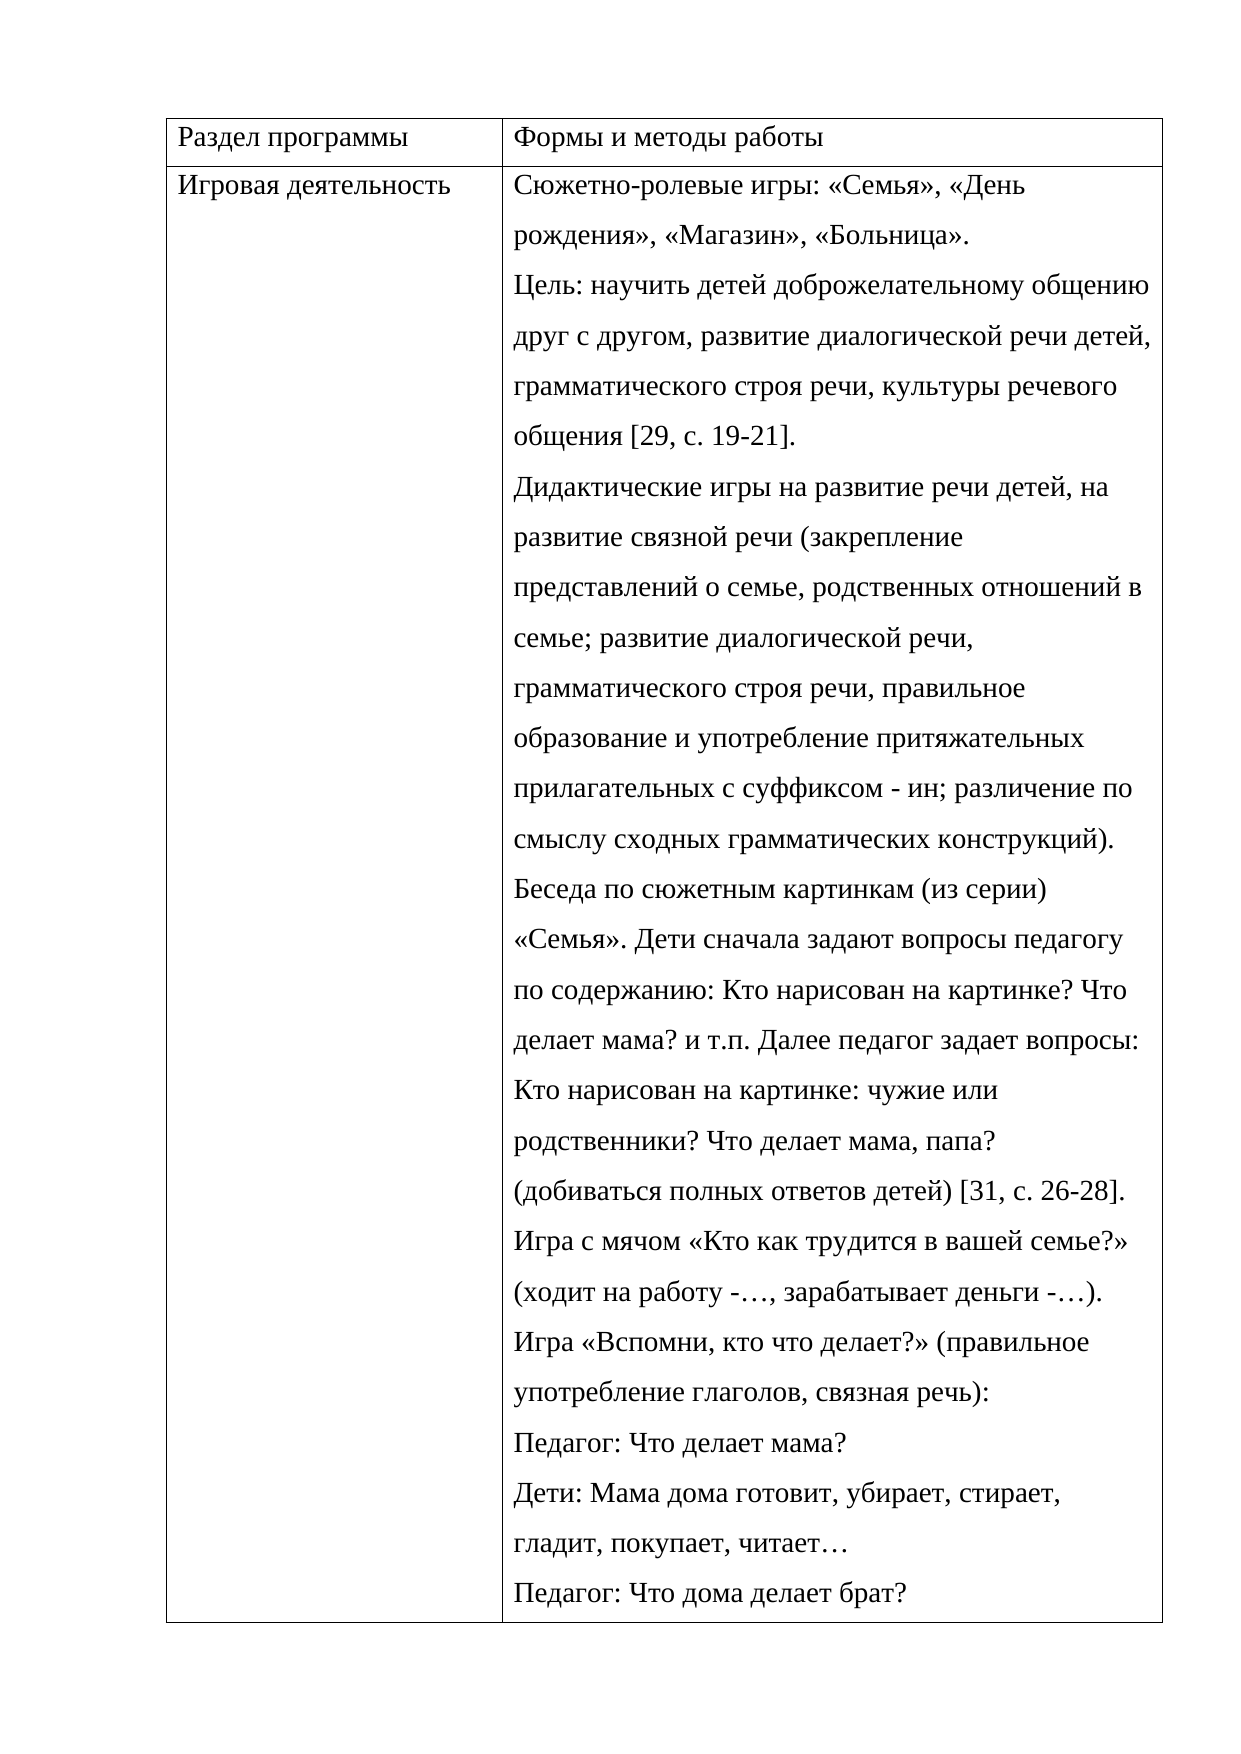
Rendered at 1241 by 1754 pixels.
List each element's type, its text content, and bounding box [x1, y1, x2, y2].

table_header Формы и методы работы [503, 119, 1162, 166]
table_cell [167, 167, 502, 1622]
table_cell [503, 167, 1162, 1622]
table_header Раздел программы [167, 119, 502, 166]
